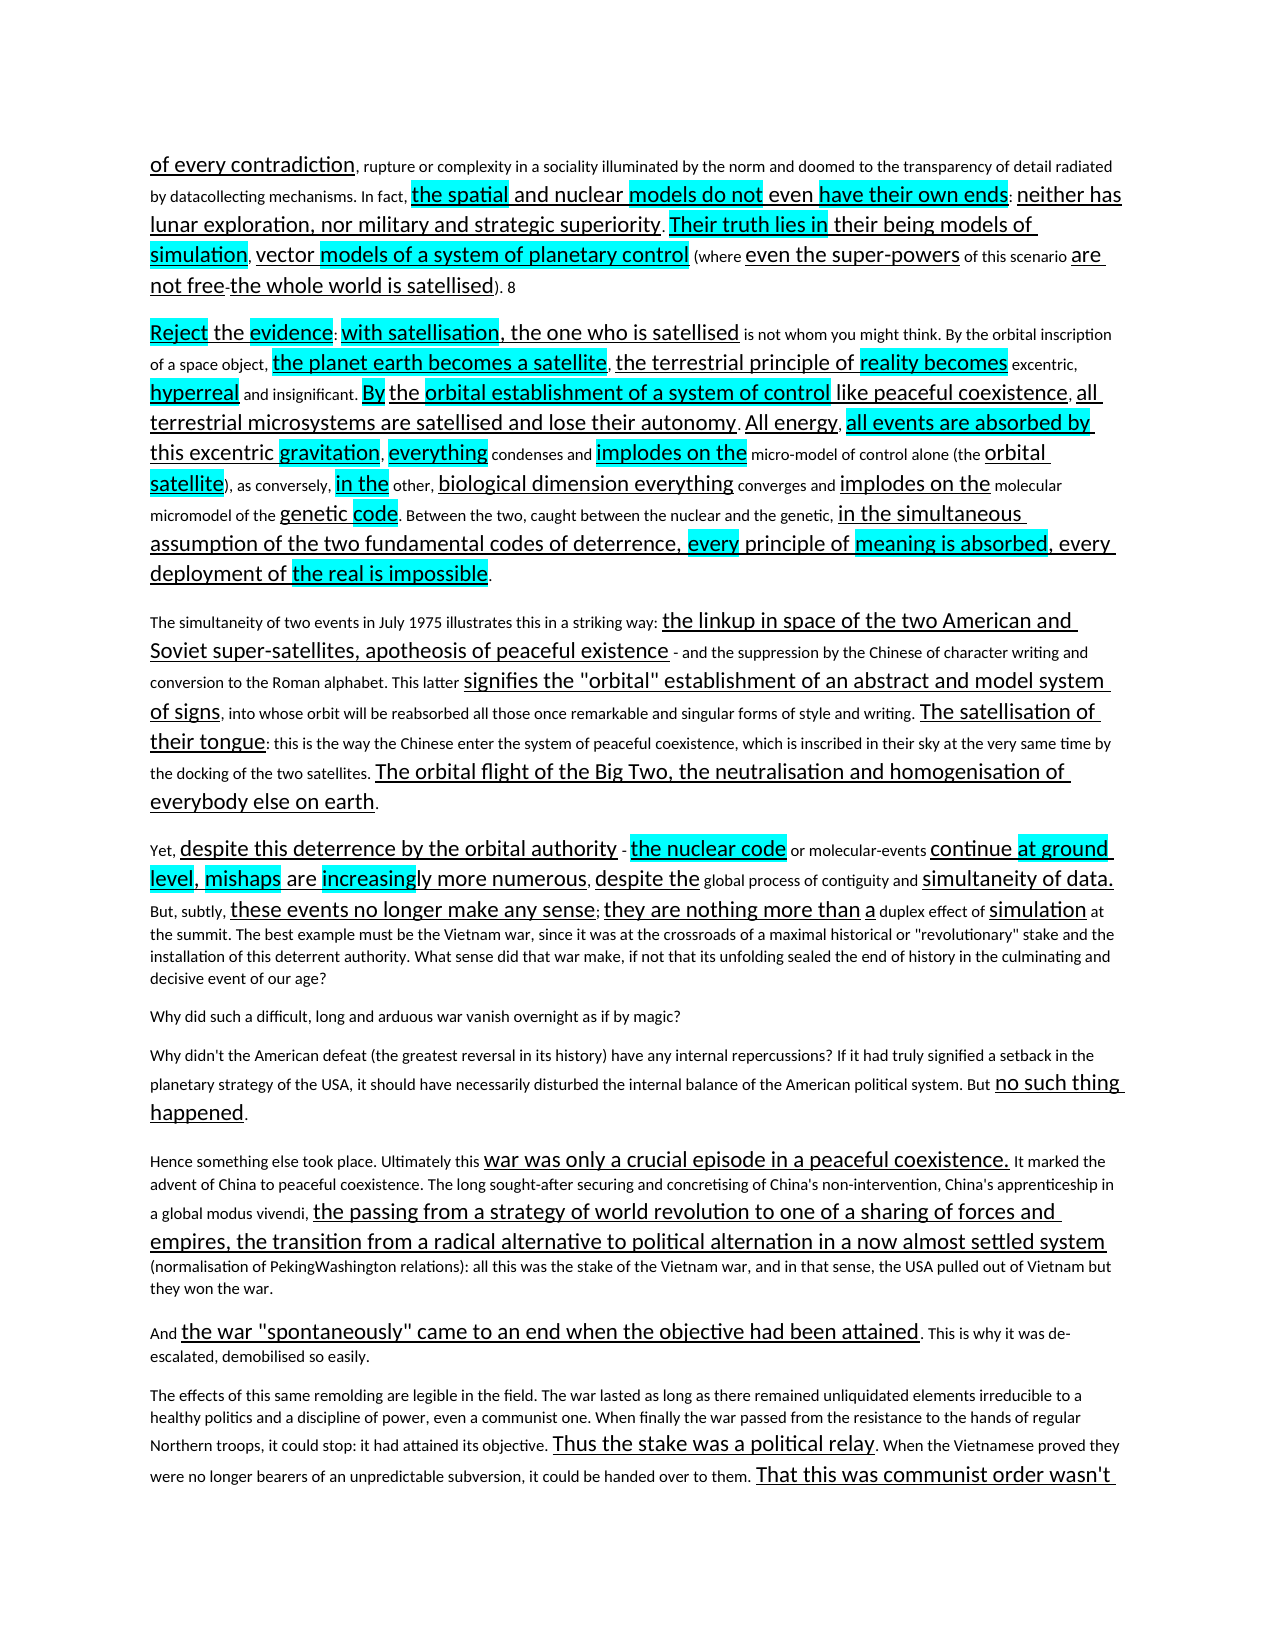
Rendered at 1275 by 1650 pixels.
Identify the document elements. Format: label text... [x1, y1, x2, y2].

text The simultaneity of two events in July 1975 illustrates this in a striking way: the linkup in space of the two American and Soviet super-satellites, apotheosis of peaceful existence - and the suppression by the Chinese of character writing and conversion to the Roman alphabet. This latter signifies the "orbital" establishment of an abstract and model system of signs, into whose orbit will be reabsorbed all those once remarkable and singular forms of style and writing. The satellisation of their tongue: this is the way the Chinese enter the system of peaceful coexistence, which is inscribed in their sky at the very same time by the docking of the two satellites. The orbital flight of the Big Two, the neutralisation and homogenisation of everybody else on earth. [150, 606, 1125, 816]
text Hence something else took place. Ultimately this war was only a crucial episode in a peaceful coexistence. It marked the advent of China to peaceful coexistence. The long sought-after securing and concretising of China's non-intervention, China's apprenticeship in a global modus vivendi, the passing from a strategy of world revolution to one of a sharing of forces and empires, the transition from a radical alternative to political alternation in a now almost settled system (normalisation of PekingWashington relations): all this was the stake of the Vietnam war, and in that sense, the USA pulled out of Vietnam but they won the war. [150, 1145, 1125, 1299]
text And the war "spontaneously" came to an end when the objective had been attained. This is why it was de-escalated, demobilised so easily. [150, 1317, 1125, 1367]
text Why didn't the American defeat (the greatest reversal in its history) have any internal repercussions? If it had truly signified a setback in the planetary strategy of the USA, it should have necessarily disturbed the internal balance of the American political system. But no such thing happened. [150, 1045, 1125, 1126]
text Reject the evidence: with satellisation, the one who is satellised is not whom you might think. By the orbital inscription of a space object, the planet earth becomes a satellite, the terrestrial principle of reality becomes excentric, hyperreal and insignificant. By the orbital establishment of a system of control like peaceful coexistence, all terrestrial microsystems are satellised and lose their autonomy. All energy, all events are absorbed by this excentric gravitation, everything condenses and implodes on the micro-model of control alone (the orbital satellite), as conversely, in the other, biological dimension everything converges and implodes on the molecular micromodel of the genetic code. Between the two, caught between the nuclear and the genetic, in the simultaneous assumption of the two fundamental codes of deterrence, every principle of meaning is absorbed, every deployment of the real is impossible. [150, 318, 1125, 587]
text Why did such a difficult, long and arduous war vanish overnight as if by magic? [150, 1007, 1125, 1027]
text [150, 1385, 1125, 1488]
text Yet, despite this deterrence by the orbital authority - the nuclear code or molecular-events continue at ground level, mishaps are increasingly more numerous, despite the global process of contiguity and simultaneity of data. But, subtly, these events no longer make any sense; they are nothing more than a duplex effect of simulation at the summit. The best example must be the Vietnam war, since it was at the crossroads of a maximal historical or "revolutionary" stake and the installation of this deterrent authority. What sense did that war make, if not that its unfolding sealed the end of history in the culminating and decisive event of our age? [150, 834, 1125, 988]
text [150, 150, 1125, 299]
